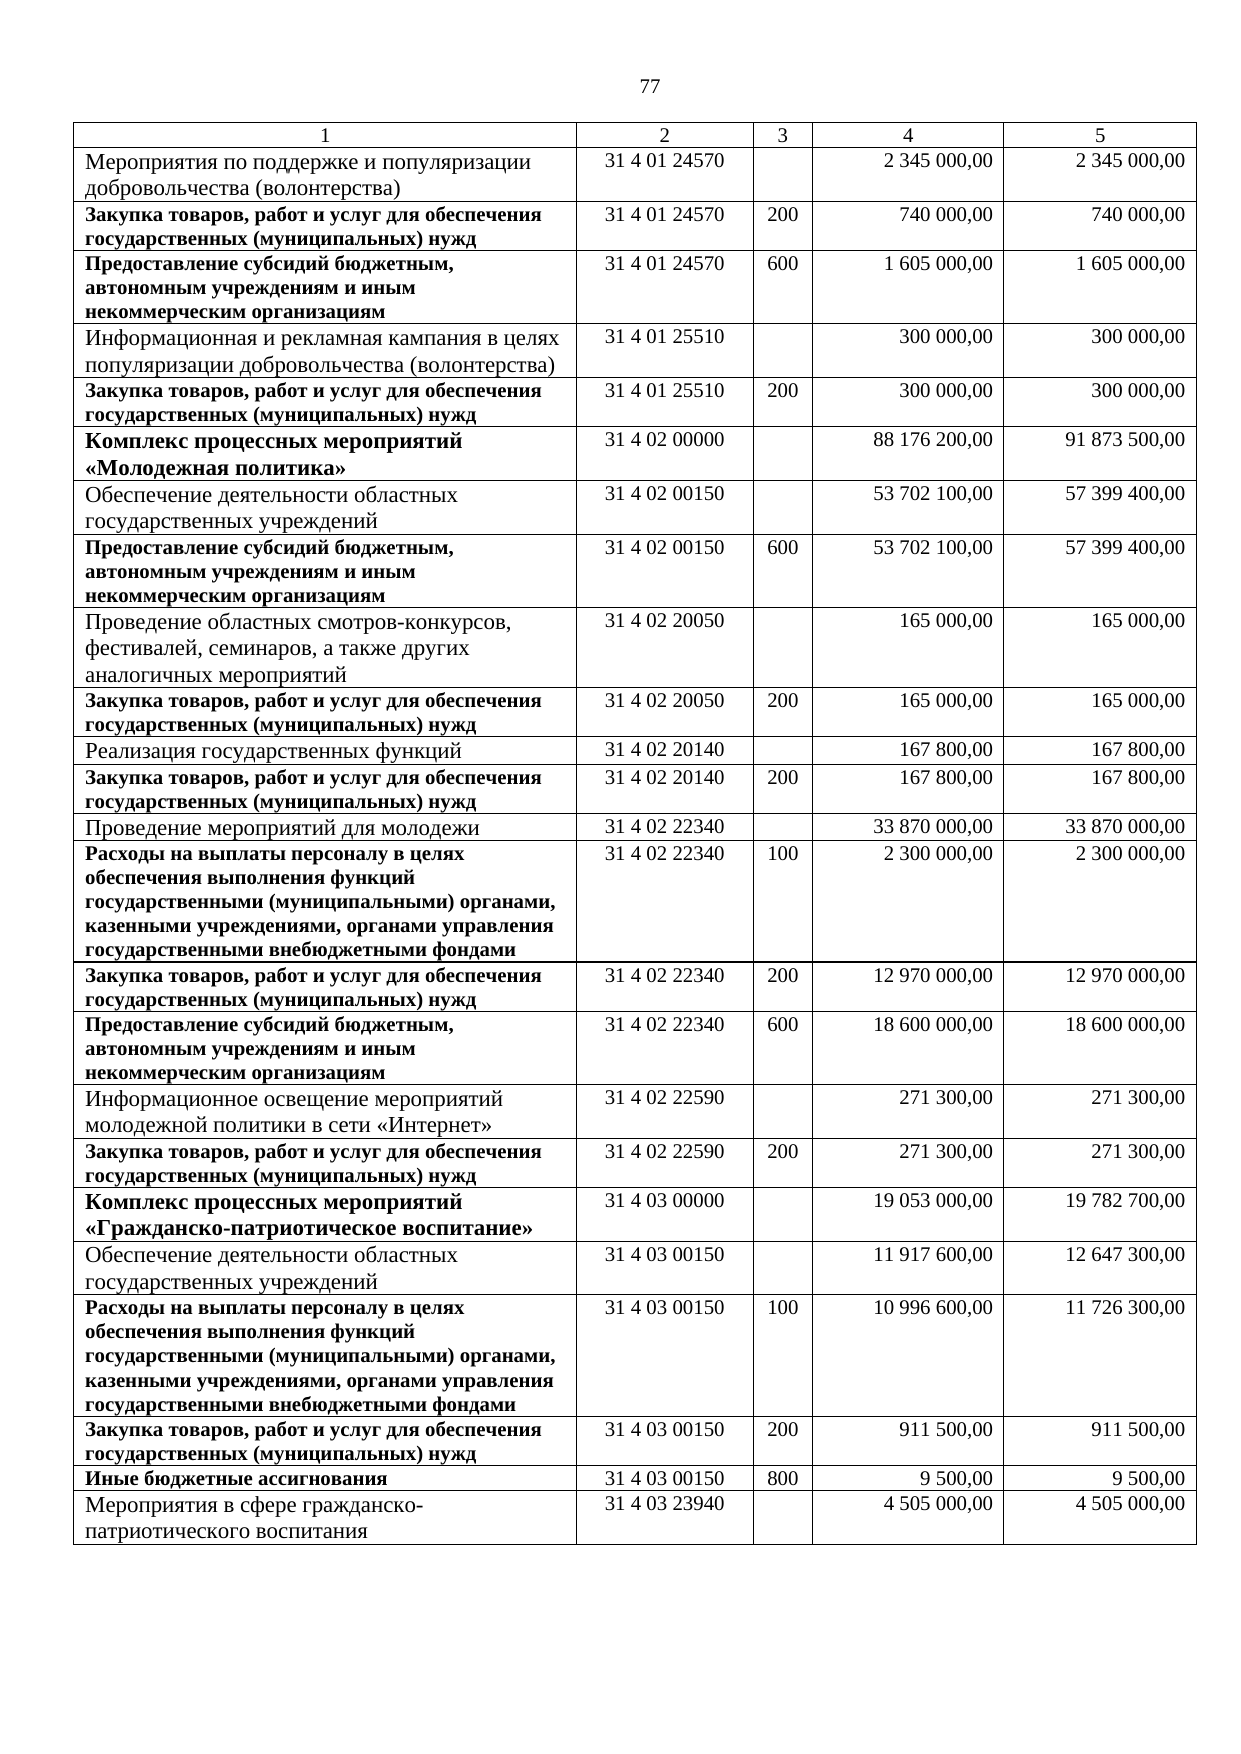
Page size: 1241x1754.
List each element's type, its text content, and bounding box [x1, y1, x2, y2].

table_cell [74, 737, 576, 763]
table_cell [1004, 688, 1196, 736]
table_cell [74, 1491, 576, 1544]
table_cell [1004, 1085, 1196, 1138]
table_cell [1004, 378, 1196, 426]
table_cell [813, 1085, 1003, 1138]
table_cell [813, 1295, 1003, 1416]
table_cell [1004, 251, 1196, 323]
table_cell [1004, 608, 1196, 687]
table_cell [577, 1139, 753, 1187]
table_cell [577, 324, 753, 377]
table_header 5 [1004, 123, 1196, 147]
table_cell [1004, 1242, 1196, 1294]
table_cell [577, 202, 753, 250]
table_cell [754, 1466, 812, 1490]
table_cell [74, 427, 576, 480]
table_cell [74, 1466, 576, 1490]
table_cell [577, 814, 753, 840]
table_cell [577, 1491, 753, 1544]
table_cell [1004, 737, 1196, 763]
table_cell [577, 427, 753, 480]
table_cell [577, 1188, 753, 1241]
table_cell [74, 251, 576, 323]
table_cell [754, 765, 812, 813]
table_header 1 [74, 123, 576, 147]
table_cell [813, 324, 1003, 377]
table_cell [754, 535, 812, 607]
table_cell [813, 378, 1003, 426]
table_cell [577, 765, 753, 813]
table_header 2 [577, 123, 753, 147]
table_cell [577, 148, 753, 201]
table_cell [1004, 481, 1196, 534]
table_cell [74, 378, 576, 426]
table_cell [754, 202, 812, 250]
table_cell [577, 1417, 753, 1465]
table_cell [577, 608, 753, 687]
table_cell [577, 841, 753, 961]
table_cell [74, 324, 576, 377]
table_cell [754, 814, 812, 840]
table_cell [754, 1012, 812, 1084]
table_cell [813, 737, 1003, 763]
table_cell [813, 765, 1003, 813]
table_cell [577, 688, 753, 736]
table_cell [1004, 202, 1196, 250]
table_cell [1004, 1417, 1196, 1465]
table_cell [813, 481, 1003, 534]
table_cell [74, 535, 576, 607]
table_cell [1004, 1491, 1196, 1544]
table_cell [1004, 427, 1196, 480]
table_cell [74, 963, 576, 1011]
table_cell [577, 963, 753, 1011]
table_header 3 [754, 123, 812, 147]
table_header 4 [813, 123, 1003, 147]
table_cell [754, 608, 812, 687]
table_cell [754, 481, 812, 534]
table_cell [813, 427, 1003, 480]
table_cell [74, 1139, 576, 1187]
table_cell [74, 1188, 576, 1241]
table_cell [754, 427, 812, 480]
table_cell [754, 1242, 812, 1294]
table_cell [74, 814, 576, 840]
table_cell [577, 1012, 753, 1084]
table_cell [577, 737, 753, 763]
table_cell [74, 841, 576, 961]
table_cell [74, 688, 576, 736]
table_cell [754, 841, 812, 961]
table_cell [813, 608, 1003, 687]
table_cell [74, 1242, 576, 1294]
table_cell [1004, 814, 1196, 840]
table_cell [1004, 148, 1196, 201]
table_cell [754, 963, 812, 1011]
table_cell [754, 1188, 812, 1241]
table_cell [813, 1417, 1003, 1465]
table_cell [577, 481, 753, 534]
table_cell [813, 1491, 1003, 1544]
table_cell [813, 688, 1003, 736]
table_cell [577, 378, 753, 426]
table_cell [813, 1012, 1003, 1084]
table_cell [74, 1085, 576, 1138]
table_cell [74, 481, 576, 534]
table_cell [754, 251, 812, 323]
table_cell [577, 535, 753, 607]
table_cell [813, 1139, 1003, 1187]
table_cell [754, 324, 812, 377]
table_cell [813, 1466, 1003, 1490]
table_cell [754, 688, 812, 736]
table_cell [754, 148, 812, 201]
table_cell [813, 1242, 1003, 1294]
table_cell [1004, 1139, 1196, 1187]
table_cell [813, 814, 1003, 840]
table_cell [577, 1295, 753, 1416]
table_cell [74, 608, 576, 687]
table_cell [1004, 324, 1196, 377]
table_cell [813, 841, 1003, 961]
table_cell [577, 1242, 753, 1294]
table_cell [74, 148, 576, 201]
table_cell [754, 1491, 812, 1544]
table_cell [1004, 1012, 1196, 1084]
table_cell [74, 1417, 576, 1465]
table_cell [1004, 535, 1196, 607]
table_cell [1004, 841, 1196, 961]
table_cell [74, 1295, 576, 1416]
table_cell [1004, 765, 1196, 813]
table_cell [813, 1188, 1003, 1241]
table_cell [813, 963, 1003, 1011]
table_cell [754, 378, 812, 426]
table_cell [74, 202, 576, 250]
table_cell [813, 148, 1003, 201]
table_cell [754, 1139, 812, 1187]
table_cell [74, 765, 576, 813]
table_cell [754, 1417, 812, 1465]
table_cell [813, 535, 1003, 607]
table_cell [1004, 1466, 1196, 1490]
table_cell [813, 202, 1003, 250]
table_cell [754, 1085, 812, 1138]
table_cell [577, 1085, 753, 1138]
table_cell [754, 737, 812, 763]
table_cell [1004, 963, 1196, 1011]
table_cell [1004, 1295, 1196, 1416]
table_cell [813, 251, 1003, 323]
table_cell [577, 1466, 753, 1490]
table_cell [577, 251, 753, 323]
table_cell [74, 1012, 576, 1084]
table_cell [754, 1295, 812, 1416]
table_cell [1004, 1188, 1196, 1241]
